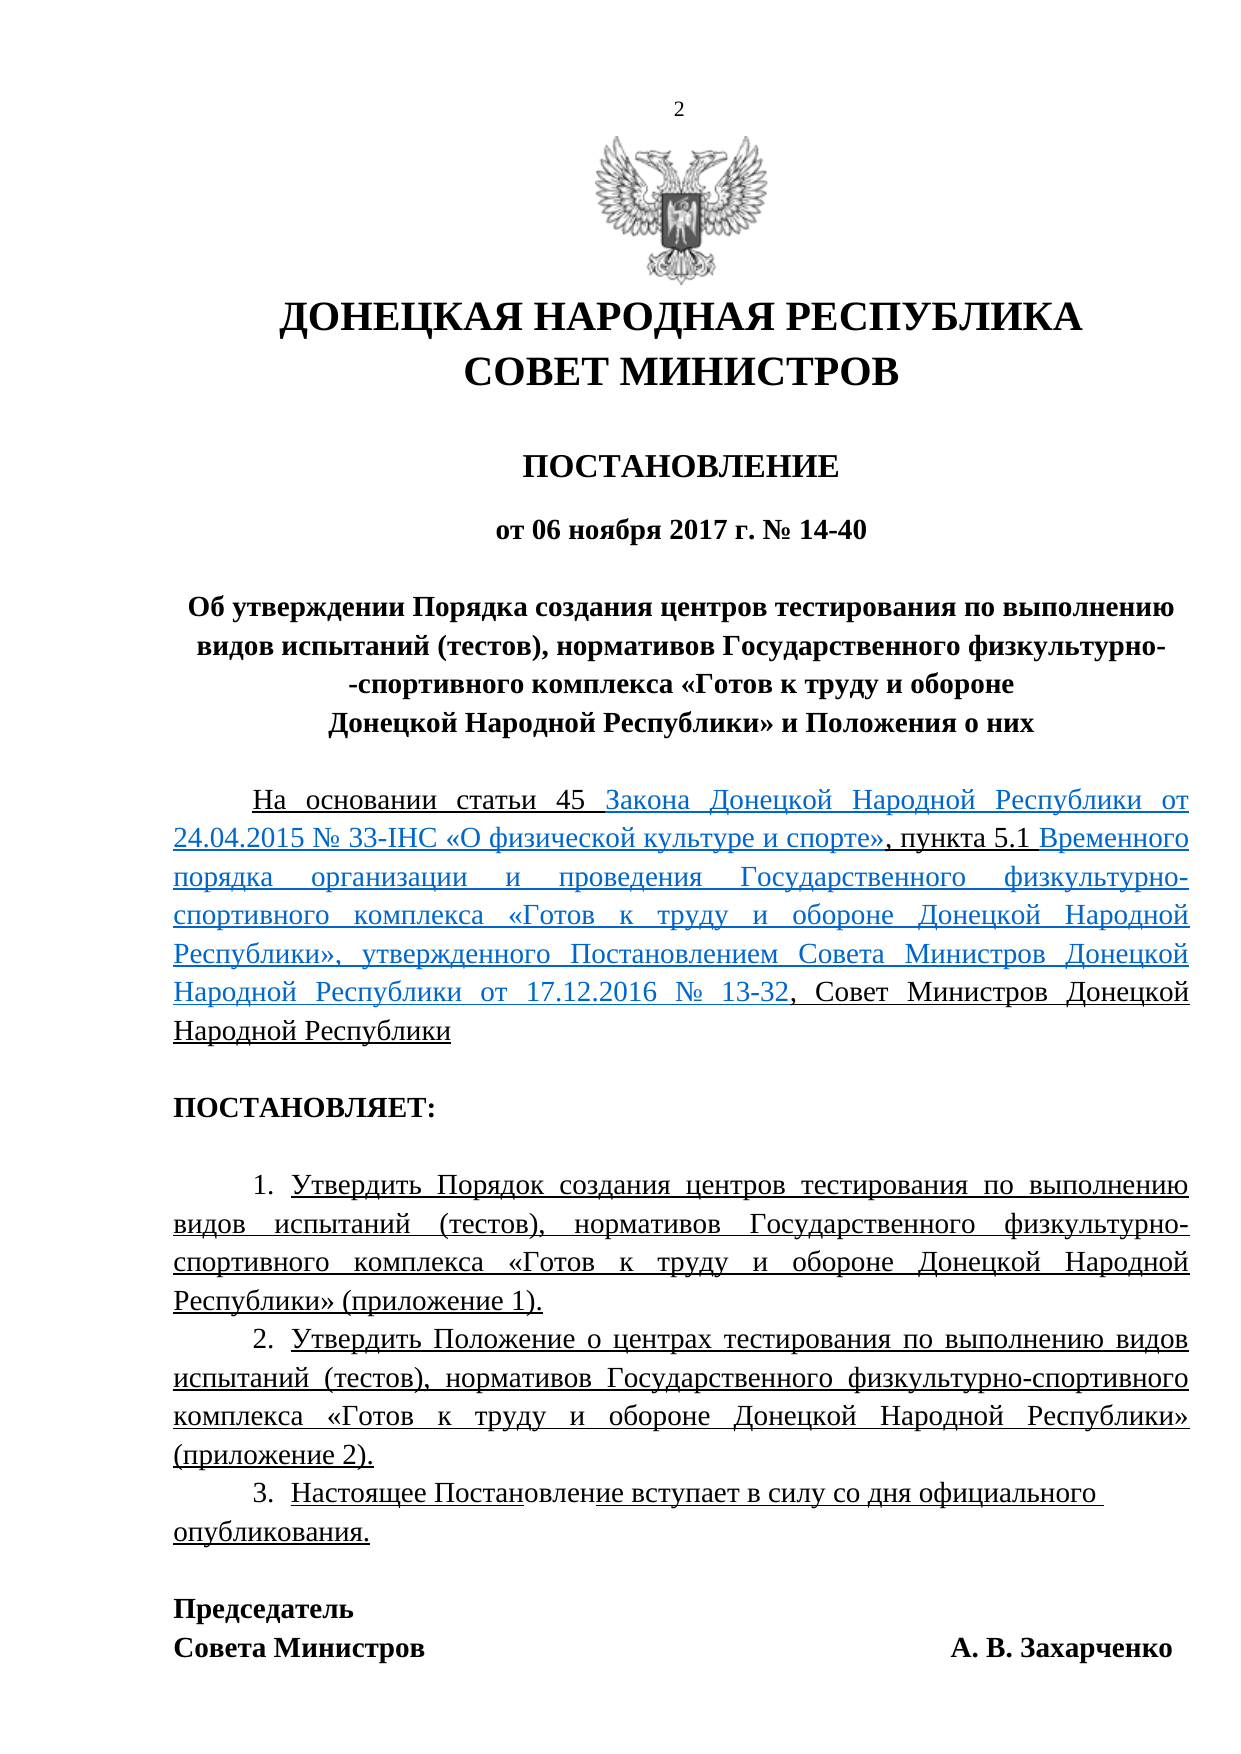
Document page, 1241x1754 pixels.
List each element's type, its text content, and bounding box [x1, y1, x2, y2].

list Утвердить Положение о центрах тестирования по выполнению видов испытаний (тестов), нормативов Государственного физкультурно-спортивного комплекса «Готов к труду и обороне Донецкой Народной Республики» (приложение 2). [173, 1321, 1189, 1389]
text На основании статьи 45 Закона Донецкой Народной Республики от 24.04.2015 № 33-IHC «О физической культуре и спорте», пункта 5.1 Временного порядка организации и проведения Государственного физкультурно-спортивного комплекса «Готов к труду и обороне Донецкой Народной Республики», утвержденного Постановлением Совета Министров Донецкой Народной Республики от 17.12.2016 № 13-32, Совет Министров Донецкой Народной Республики [173, 928, 1189, 965]
list Настоящее Постановление вступает в силу со дня официального опубликования. [173, 1476, 1189, 1548]
list Утвердить Положение о центрах тестирования по выполнению видов испытаний (тестов), нормативов Государственного физкультурно-спортивного комплекса «Готов к труду и обороне Донецкой Народной Республики» (приложение 2). [173, 1391, 1189, 1428]
text ПОСТАНОВЛЯЕТ: [173, 1090, 1189, 1124]
text от 06 ноября 2017 г. № 14-40 [173, 512, 1189, 546]
text На основании статьи 45 Закона Донецкой Народной Республики от 24.04.2015 № 33-IHC «О физической культуре и спорте», пункта 5.1 Временного порядка организации и проведения Государственного физкультурно-спортивного комплекса «Готов к труду и обороне Донецкой Народной Республики», утвержденного Постановлением Совета Министров Донецкой Народной Республики от 17.12.2016 № 13-32, Совет Министров Донецкой Народной Республики [173, 967, 1189, 1004]
text На основании статьи 45 Закона Донецкой Народной Республики от 24.04.2015 № 33-IHC «О физической культуре и спорте», пункта 5.1 Временного порядка организации и проведения Государственного физкультурно-спортивного комплекса «Готов к труду и обороне Донецкой Народной Республики», утвержденного Постановлением Совета Министров Донецкой Народной Республики от 17.12.2016 № 13-32, Совет Министров Донецкой Народной Республики [173, 890, 1189, 926]
text На основании статьи 45 Закона Донецкой Народной Республики от 24.04.2015 № 33-IHC «О физической культуре и спорте», пункта 5.1 Временного порядка организации и проведения Государственного физкультурно-спортивного комплекса «Готов к труду и обороне Донецкой Народной Республики», утвержденного Постановлением Совета Министров Донецкой Народной Республики от 17.12.2016 № 13-32, Совет Министров Донецкой Народной Республики [173, 1005, 1189, 1047]
list Утвердить Порядок создания центров тестирования по выполнению видов испытаний (тестов), нормативов Государственного физкультурно-спортивного комплекса «Готов к труду и обороне Донецкой Народной Республики» (приложение 1). [173, 1236, 1189, 1273]
text Председатель Совета Министров А. В. Захарченко [173, 1591, 1189, 1663]
picture [595, 136, 768, 285]
text ДОНЕЦКАЯ НАРОДНАЯ РЕСПУБЛИКА [173, 292, 1189, 339]
list Утвердить Порядок создания центров тестирования по выполнению видов испытаний (тестов), нормативов Государственного физкультурно-спортивного комплекса «Готов к труду и обороне Донецкой Народной Республики» (приложение 1). [173, 1167, 1189, 1235]
text СОВЕТ МИНИСТРОВ [173, 347, 1189, 395]
text На основании статьи 45 Закона Донецкой Народной Республики от 24.04.2015 № 33-IHC «О физической культуре и спорте», пункта 5.1 Временного порядка организации и проведения Государственного физкультурно-спортивного комплекса «Готов к труду и обороне Донецкой Народной Республики», утвержденного Постановлением Совета Министров Донецкой Народной Республики от 17.12.2016 № 13-32, Совет Министров Донецкой Народной Республики [173, 851, 1189, 888]
text Об утверждении Порядка создания центров тестирования по выполнению видов испытаний (тестов), нормативов Государственного физкультурно- -спортивного комплекса «Готов к труду и обороне Донецкой Народной Республики» и Положения о них [173, 589, 1189, 738]
text ПОСТАНОВЛЕНИЕ [173, 446, 1189, 484]
list Утвердить Положение о центрах тестирования по выполнению видов испытаний (тестов), нормативов Государственного физкультурно-спортивного комплекса «Готов к труду и обороне Донецкой Народной Республики» (приложение 2). [173, 1429, 1189, 1471]
list Утвердить Порядок создания центров тестирования по выполнению видов испытаний (тестов), нормативов Государственного физкультурно-спортивного комплекса «Готов к труду и обороне Донецкой Народной Республики» (приложение 1). [173, 1275, 1189, 1316]
text На основании статьи 45 Закона Донецкой Народной Республики от 24.04.2015 № 33-IHC «О физической культуре и спорте», пункта 5.1 Временного порядка организации и проведения Государственного физкультурно-спортивного комплекса «Готов к труду и обороне Донецкой Народной Республики», утвержденного Постановлением Совета Министров Донецкой Народной Республики от 17.12.2016 № 13-32, Совет Министров Донецкой Народной Республики [173, 782, 1189, 849]
